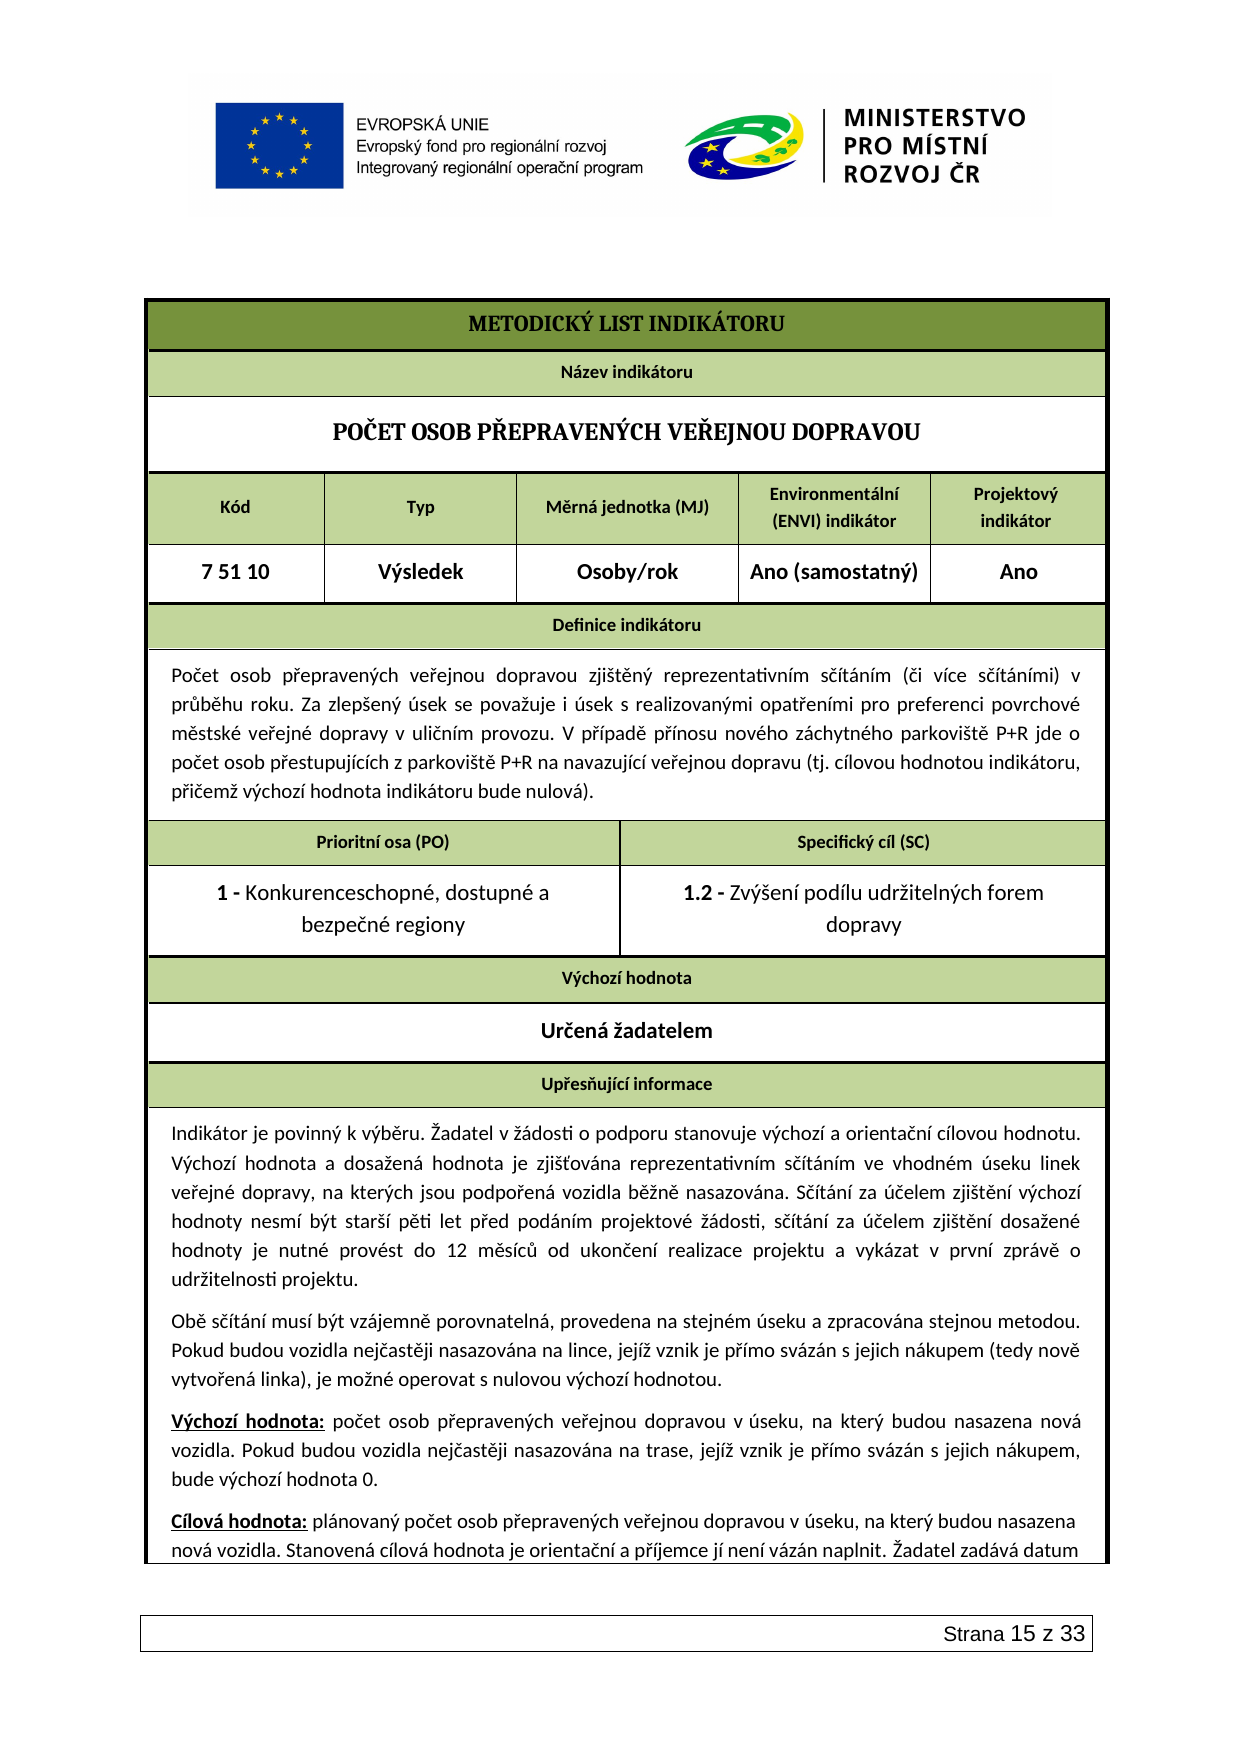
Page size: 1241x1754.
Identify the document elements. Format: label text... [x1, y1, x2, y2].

table_cell Počet osob přepravených veřejnou dopravou zjištěný reprezentativním sčítáním (či více sčítáními) v průběhu roku. Za zlepšený úsek se považuje i úsek s realizovanými opatřeními pro preferenci povrchové městské veřejné dopravy v uličním provozu. V případě přínosu nového záchytného parkoviště P+R jde o počet osob přestupujících z parkoviště P+R na navazující veřejnou dopravu (tj. cílovou hodnotou indikátoru, přičemž výchozí hodnota indikátoru bude nulová). [148, 650, 1105, 820]
table_cell Kód [148, 472, 324, 544]
table_cell 1.2 - Zvýšení podílu udržitelných forem dopravy [621, 866, 1105, 955]
table_header METODICKÝ LIST INDIKÁTORU [148, 302, 1105, 349]
table_cell Projektový indikátor [931, 474, 1105, 544]
table_cell 7 51 10 [148, 545, 324, 602]
table_cell Výchozí hodnota [148, 956, 1105, 1002]
table_cell Environmentální (ENVI) indikátor [739, 474, 930, 544]
table_cell Osoby/rok [517, 545, 738, 602]
table_cell Určená žadatelem [148, 1003, 1105, 1061]
table_cell Typ [325, 474, 516, 544]
table_cell Počet osob přepravených veřejnou dopravou [148, 397, 1105, 471]
table_cell Ano (samostatný) [739, 545, 930, 602]
table_cell Prioritní osa (PO) [148, 821, 619, 865]
table_cell Měrná jednotka (MJ) [517, 474, 738, 544]
table_cell 1 - Konkurenceschopné, dostupné a bezpečné regiony [148, 866, 619, 955]
table_cell Název indikátoru [148, 350, 1105, 396]
table_cell Upřesňující informace [148, 1062, 1105, 1107]
table_cell Specifický cíl (SC) [621, 821, 1105, 865]
table_cell Výsledek [325, 545, 516, 602]
table_cell Definice indikátoru [148, 603, 1105, 648]
picture [187, 73, 1053, 217]
table_cell Ano [931, 545, 1105, 602]
